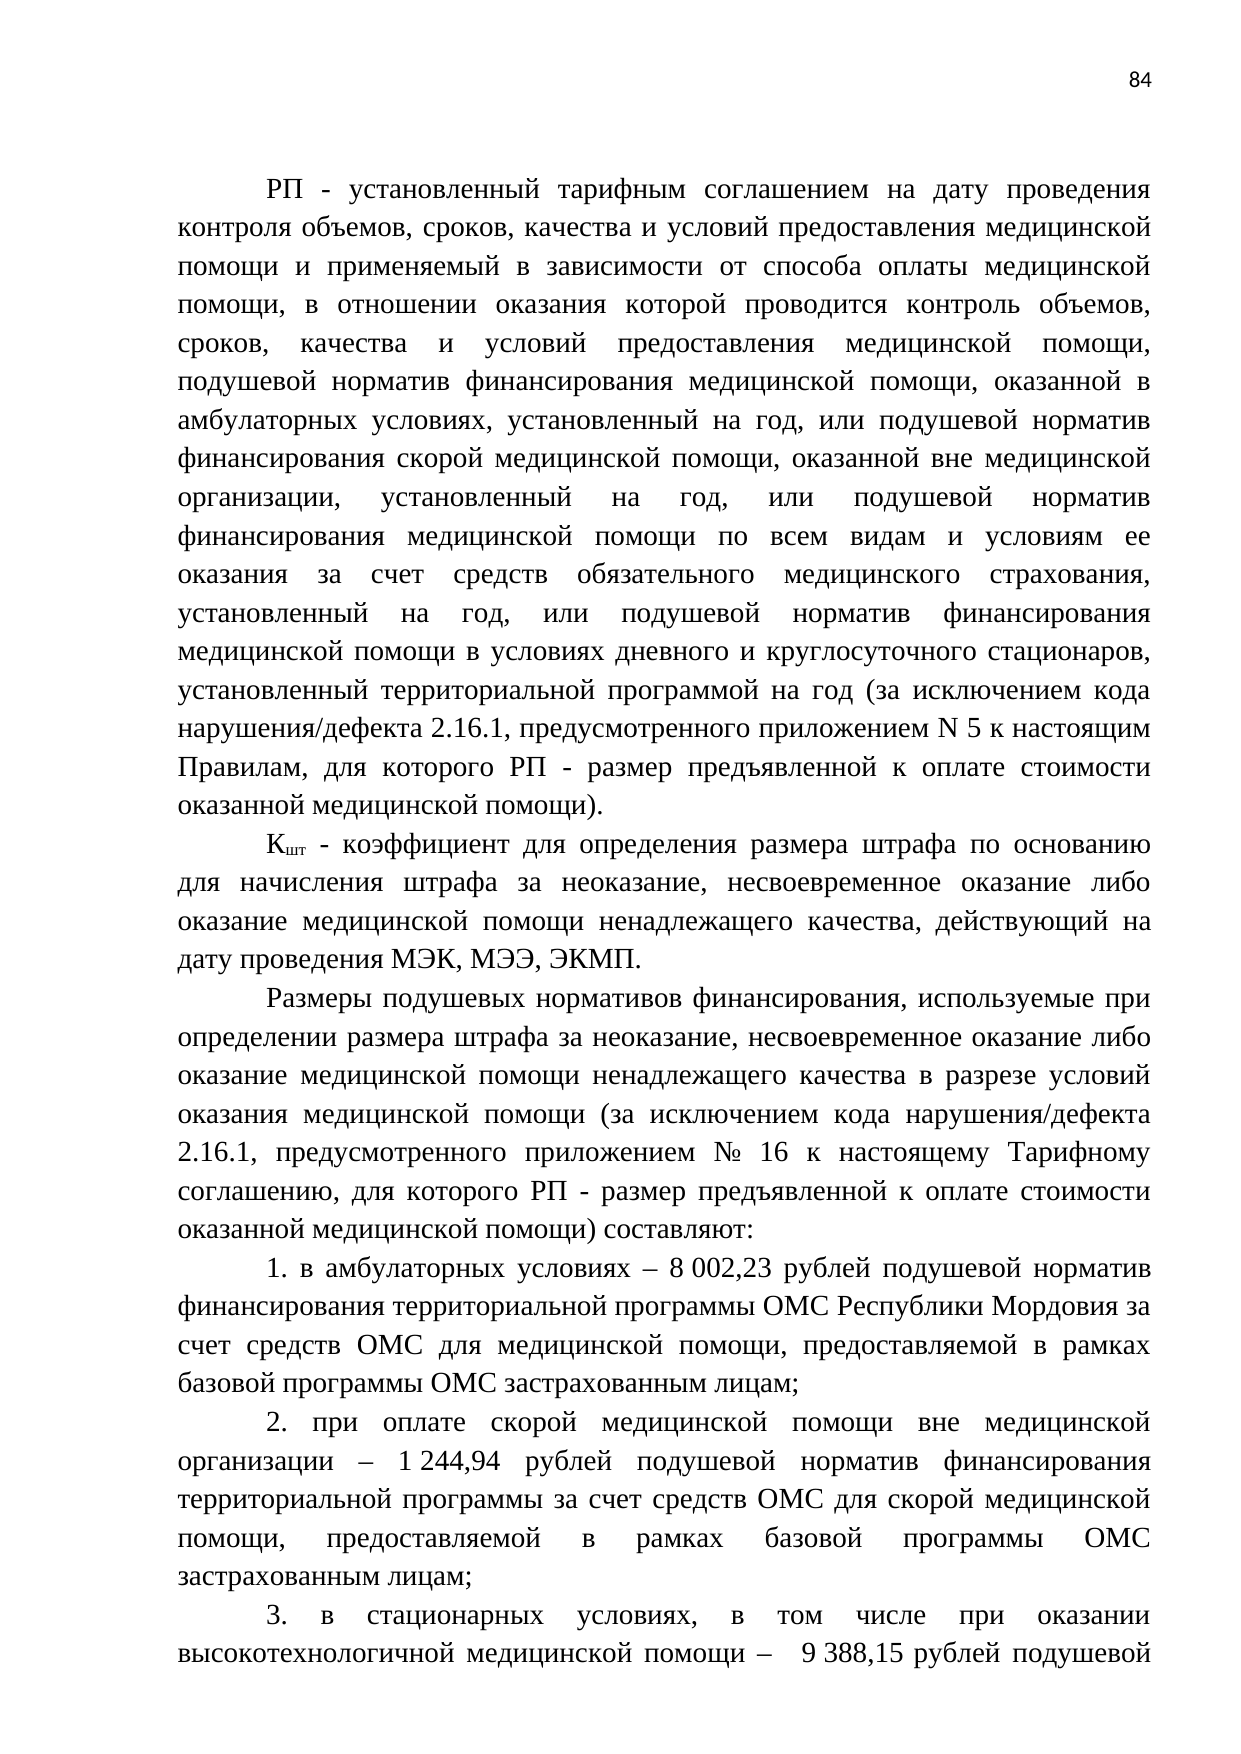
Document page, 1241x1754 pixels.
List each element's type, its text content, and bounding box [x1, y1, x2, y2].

text 2. при оплате скорой медицинской помощи вне медицинской организации – 1 244,94 рублей подушевой норматив финансирования территориальной программы за счет средств ОМС для скорой медицинской помощи, предоставляемой в рамках базовой программы ОМС застрахованным лицам; [177, 1404, 1152, 1592]
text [177, 1597, 1152, 1669]
text Кшт - коэффициент для определения размера штрафа по основанию для начисления штрафа за неоказание, несвоевременное оказание либо оказание медицинской помощи ненадлежащего качества, действующий на дату проведения МЭК, МЭЭ, ЭКМП. [177, 826, 1152, 975]
text 1. в амбулаторных условиях – 8 002,23 рублей подушевой норматив финансирования территориальной программы ОМС Республики Мордовия за счет средств ОМС для медицинской помощи, предоставляемой в рамках базовой программы ОМС застрахованным лицам; [177, 1250, 1152, 1399]
text РП - установленный тарифным соглашением на дату проведения контроля объемов, сроков, качества и условий предоставления медицинской помощи и применяемый в зависимости от способа оплаты медицинской помощи, в отношении оказания которой проводится контроль объемов, сроков, качества и условий предоставления медицинской помощи, подушевой норматив финансирования медицинской помощи, оказанной в амбулаторных условиях, установленный на год, или подушевой норматив финансирования скорой медицинской помощи, оказанной вне медицинской организации, установленный на год, или подушевой норматив финансирования медицинской помощи по всем видам и условиям ее оказания за счет средств обязательного медицинского страхования, установленный на год, или подушевой норматив финансирования медицинской помощи в условиях дневного и круглосуточного стационаров, установленный территориальной программой на год (за исключением кода нарушения/дефекта 2.16.1, предусмотренного приложением N 5 к настоящим Правилам, для которого РП - размер предъявленной к оплате стоимости оказанной медицинской помощи). [177, 171, 1152, 821]
text Размеры подушевых нормативов финансирования, используемые при определении размера штрафа за неоказание, несвоевременное оказание либо оказание медицинской помощи ненадлежащего качества в разрезе условий оказания медицинской помощи (за исключением кода нарушения/дефекта 2.16.1, предусмотренного приложением № 16 к настоящему Тарифному соглашению, для которого РП - размер предъявленной к оплате стоимости оказанной медицинской помощи) составляют: [177, 980, 1152, 1245]
